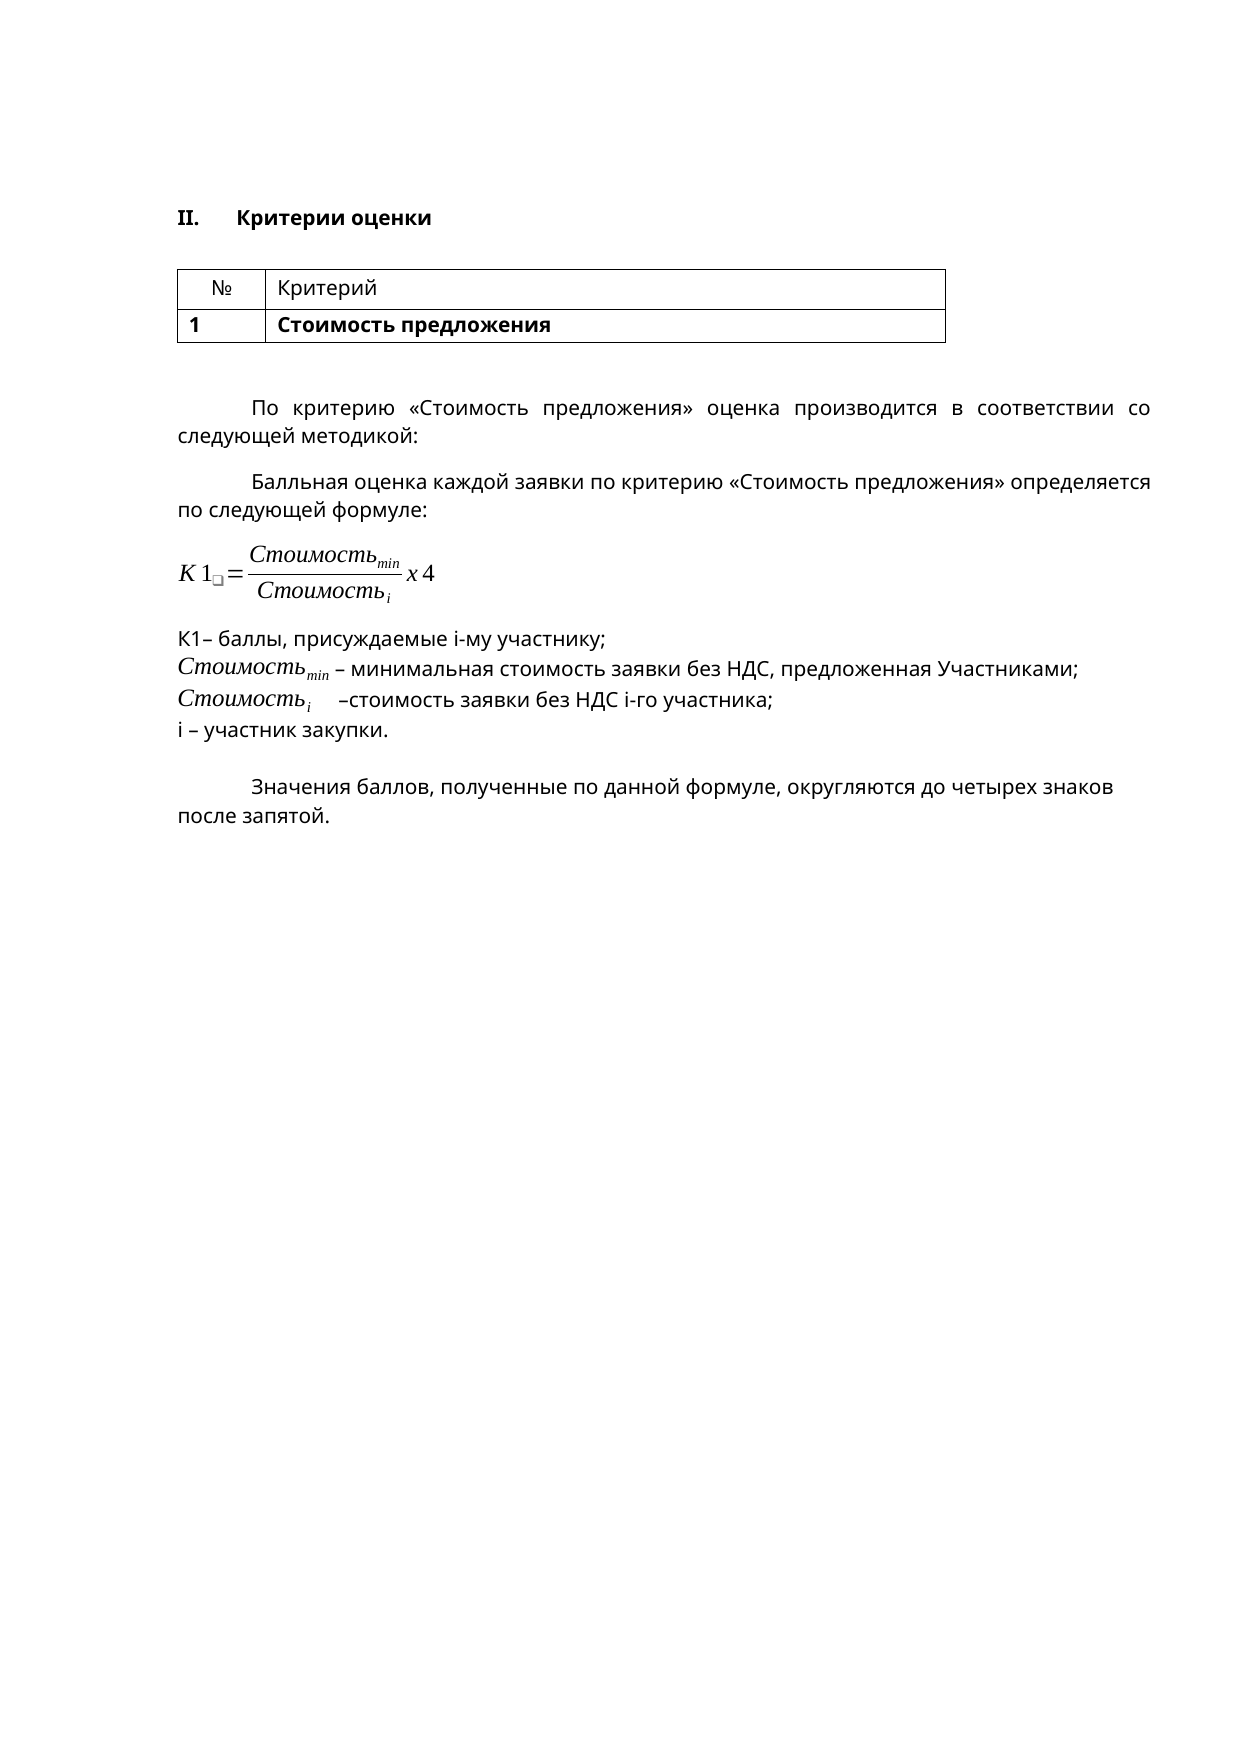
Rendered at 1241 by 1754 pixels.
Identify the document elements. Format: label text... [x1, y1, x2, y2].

text –стоимость заявки без НДС i-го участника; [177, 684, 1152, 716]
text – минимальная стоимость заявки без НДС, предложенная Участниками; [177, 653, 1152, 684]
table_cell Стоимость предложения [266, 310, 945, 342]
text По критерию «Стоимость предложения» оценка производится в соответствии со следующей методикой: [177, 393, 1152, 450]
text Балльная оценка каждой заявки по критерию «Стоимость предложения» определяется по следующей формуле: [177, 467, 1152, 524]
list Критерии оценки [177, 203, 1152, 232]
table_header Критерий [266, 270, 945, 309]
table_header № [178, 270, 265, 309]
text i – участник закупки. [177, 716, 1152, 744]
text Значения баллов, полученные по данной формуле, округляются до четырех знаков после запятой. [177, 772, 1152, 829]
text К1– баллы, присуждаемые i-му участнику; [177, 624, 1152, 653]
table_cell 1 [178, 310, 265, 342]
